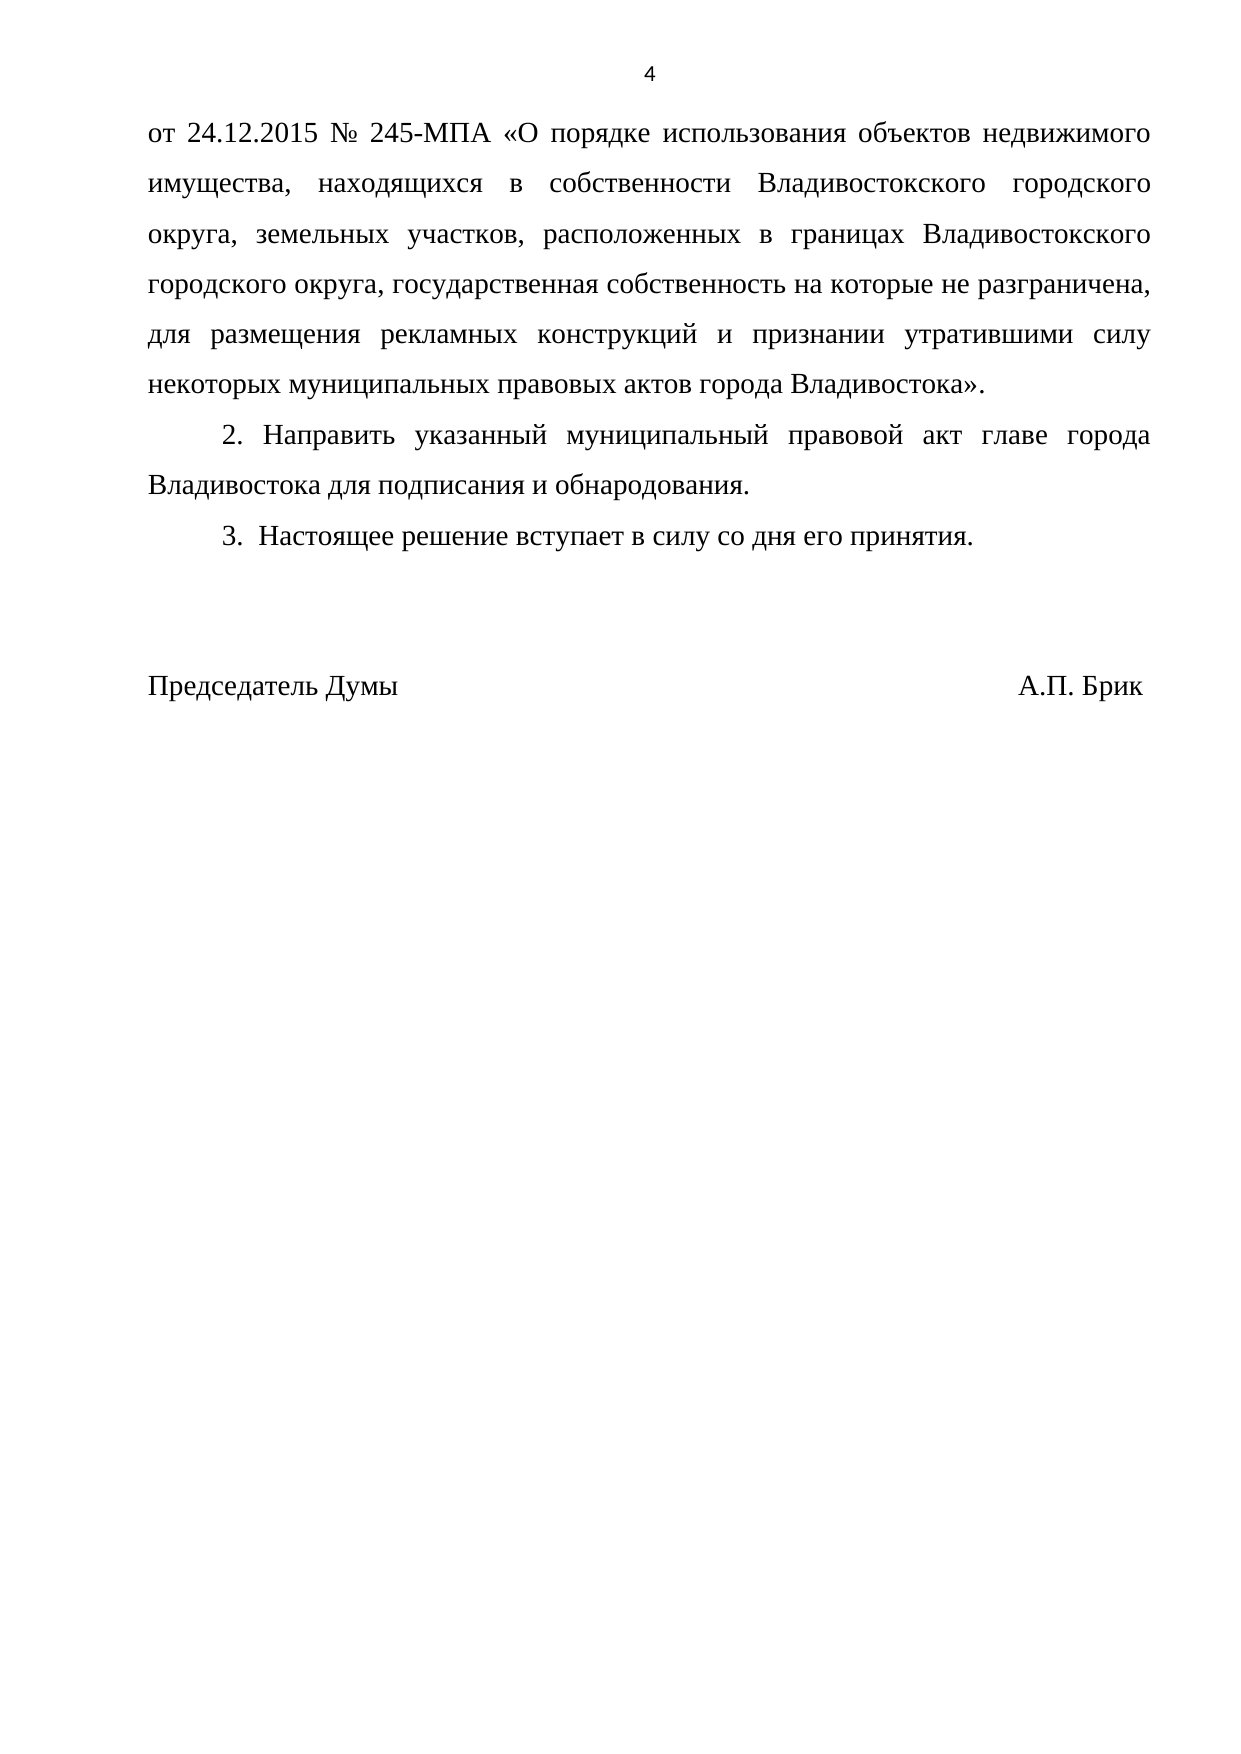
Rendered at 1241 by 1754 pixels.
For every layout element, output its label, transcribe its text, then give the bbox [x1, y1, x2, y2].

text Председатель Думы А.П. Брик [148, 668, 1152, 702]
text 2. Направить указанный муниципальный правовой акт главе города Владивостока для подписания и обнародования. [148, 417, 1152, 501]
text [148, 115, 1152, 400]
text 3. Настоящее решение вступает в силу со дня его принятия. [148, 518, 1152, 551]
